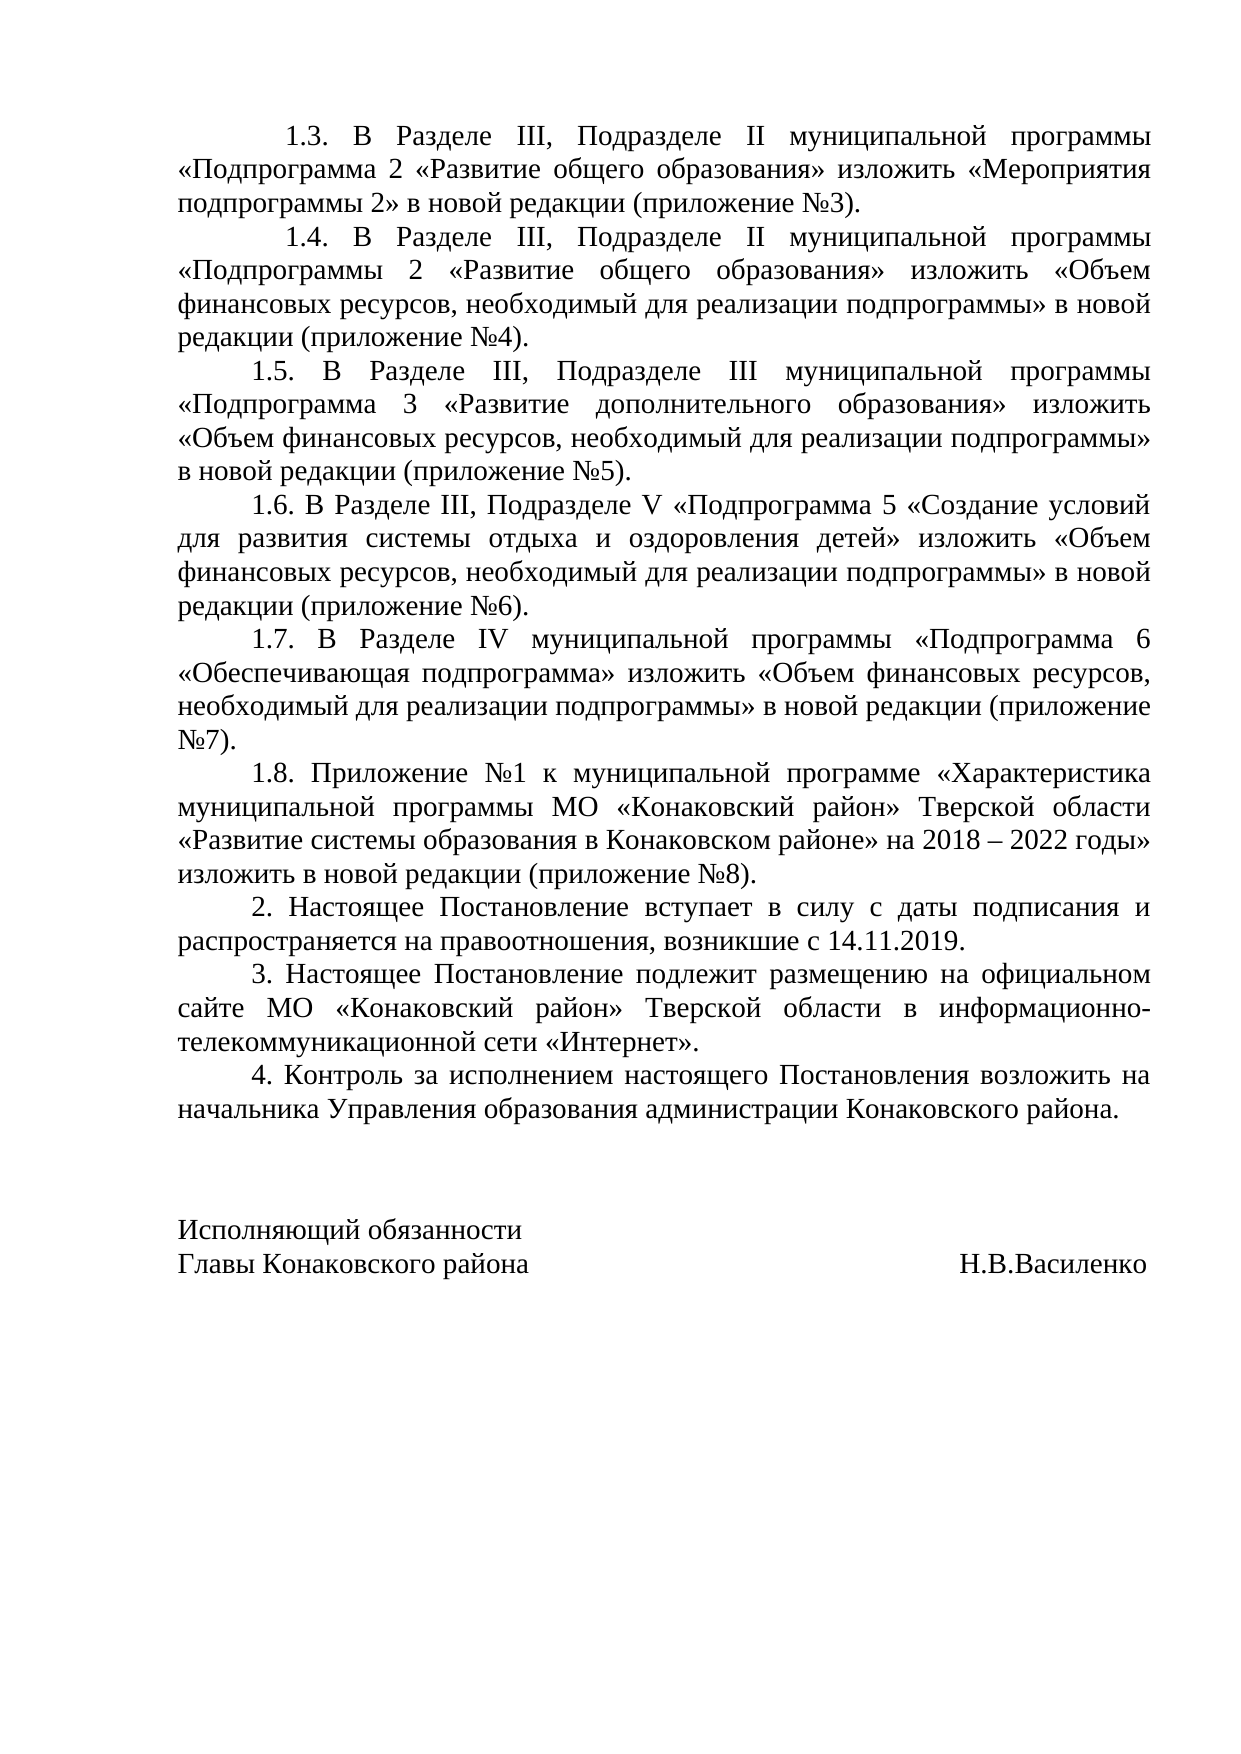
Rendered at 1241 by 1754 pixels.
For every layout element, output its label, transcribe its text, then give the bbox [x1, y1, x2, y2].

text 1.8. Приложение №1 к муниципальной программе «Характеристика муниципальной программы МО «Конаковский район» Тверской области «Развитие системы образования в Конаковском районе» на 2018 – 2022 годы» изложить в новой редакции (приложение №8). [177, 755, 1152, 889]
text 3. Настоящее Постановление подлежит размещению на официальном сайте МО «Конаковский район» Тверской области в информационно-телекоммуникационной сети «Интернет». [177, 957, 1152, 1057]
text 4. Контроль за исполнением настоящего Постановления возложить на начальника Управления образования администрации Конаковского района. [177, 1057, 1152, 1124]
text 1.5. В Разделе III, Подразделе III муниципальной программы «Подпрограмма 3 «Развитие дополнительного образования» изложить «Объем финансовых ресурсов, необходимый для реализации подпрограммы» в новой редакции (приложение №5). [177, 353, 1152, 487]
text 1.3. В Разделе III, Подразделе II муниципальной программы «Подпрограмма 2 «Развитие общего образования» изложить «Мероприятия подпрограммы 2» в новой редакции (приложение №3). [177, 118, 1152, 219]
text 1.7. В Разделе IV муниципальной программы «Подпрограмма 6 «Обеспечивающая подпрограмма» изложить «Объем финансовых ресурсов, необходимый для реализации подпрограммы» в новой редакции (приложение №7). [177, 621, 1152, 755]
text 1.6. В Разделе III, Подразделе V «Подпрограмма 5 «Создание условий для развития системы отдыха и оздоровления детей» изложить «Объем финансовых ресурсов, необходимый для реализации подпрограммы» в новой редакции (приложение №6). [177, 487, 1152, 621]
text 1.4. В Разделе III, Подразделе II муниципальной программы «Подпрограммы 2 «Развитие общего образования» изложить «Объем финансовых ресурсов, необходимый для реализации подпрограммы» в новой редакции (приложение №4). [177, 219, 1152, 353]
text 2. Настоящее Постановление вступает в силу с даты подписания и распространяется на правоотношения, возникшие с 14.11.2019. [177, 889, 1152, 957]
text Исполняющий обязанности [177, 1212, 1152, 1246]
text Главы Конаковского района Н.В.Василенко [177, 1246, 1152, 1279]
